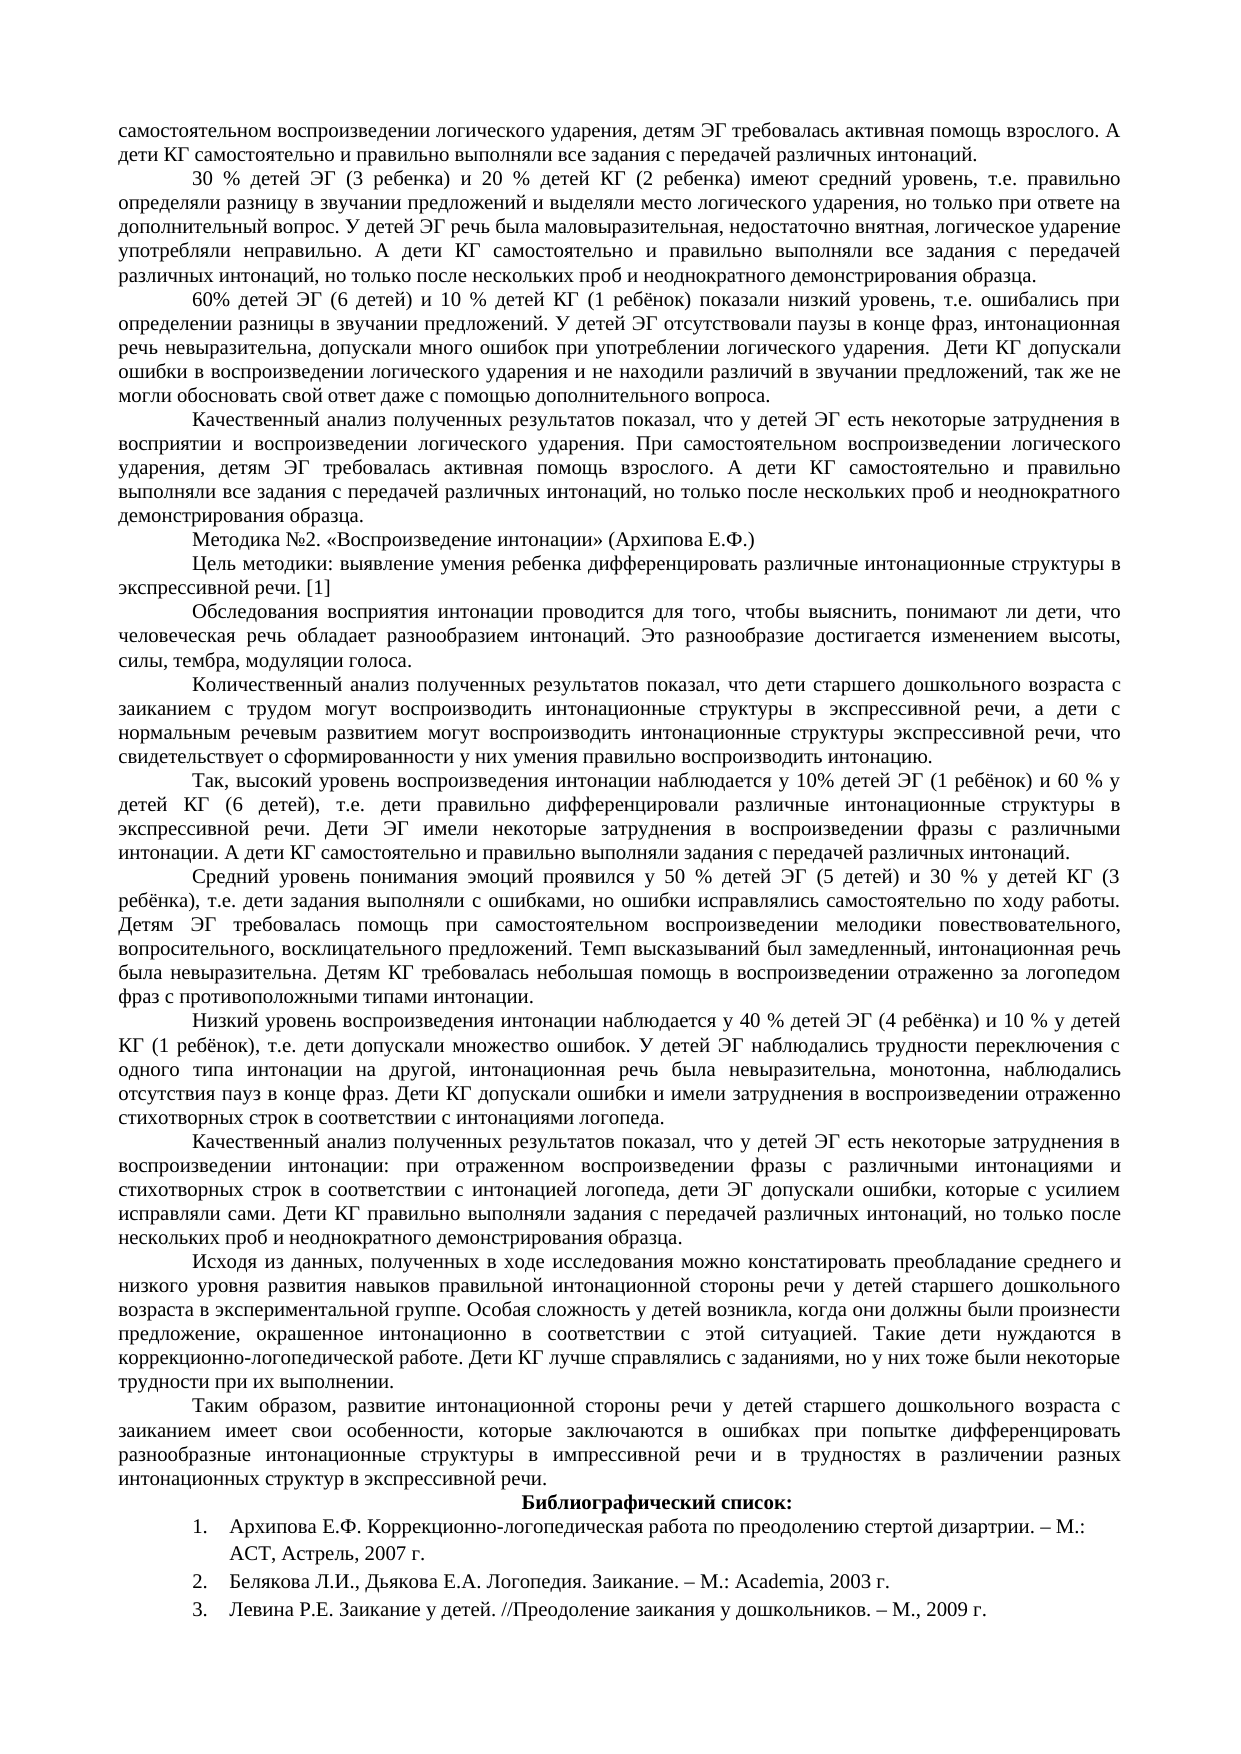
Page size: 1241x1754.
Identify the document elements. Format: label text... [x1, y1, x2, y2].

text Обследования восприятия интонации проводится для того, чтобы выяснить, понимают ли дети, что человеческая речь обладает разнообразием интонаций. Это разнообразие достигается изменением высоты, силы, тембра, модуляции голоса. [118, 599, 1122, 672]
text Качественный анализ полученных результатов показал, что у детей ЭГ есть некоторые затруднения в восприятии и воспроизведении логического ударения. При самостоятельном воспроизведении логического ударения, детям ЭГ требовалась активная помощь взрослого. А дети КГ самостоятельно и правильно выполняли все задания с передачей различных интонаций, но только после нескольких проб и неоднократного демонстрирования образца. [118, 407, 1122, 527]
text Качественный анализ полученных результатов показал, что у детей ЭГ есть некоторые затруднения в воспроизведении интонации: при отраженном воспроизведении фразы с различными интонациями и стихотворных строк в соответствии с интонацией логопеда, дети ЭГ допускали ошибки, которые с усилием исправляли сами. Дети КГ правильно выполняли задания с передачей различных интонаций, но только после нескольких проб и неоднократного демонстрирования образца. [118, 1129, 1122, 1249]
text Исходя из данных, полученных в ходе исследования можно констатировать преобладание среднего и низкого уровня развития навыков правильной интонационной стороны речи у детей старшего дошкольного возраста в экспериментальной группе. Особая сложность у детей возникла, когда они должны были произнести предложение, окрашенное интонационно в соответствии с этой ситуацией. Такие дети нуждаются в коррекционно-логопедической работе. Дети КГ лучше справлялись с заданиями, но у них тоже были некоторые трудности при их выполнении. [118, 1249, 1122, 1393]
text Так, высокий уровень воспроизведения интонации наблюдается у 10% детей ЭГ (1 ребёнок) и 60 % у детей КГ (6 детей), т.е. дети правильно дифференцировали различные интонационные структуры в экспрессивной речи. Дети ЭГ имели некоторые затруднения в воспроизведении фразы с различными интонации. А дети КГ самостоятельно и правильно выполняли задания с передачей различных интонаций. [118, 768, 1122, 864]
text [118, 118, 1122, 166]
list Архипова Е.Ф. Коррекционно-логопедическая работа по преодолению стертой дизартрии. – М.: АСТ, Астрель, 2007 г. [192, 1514, 1122, 1565]
text Цель методики: выявление умения ребенка дифференцировать различные интонационные структуры в экспрессивной речи. [1] [118, 551, 1122, 599]
list Белякова Л.И., Дьякова Е.А. Логопедия. Заикание. – М.: Academia, 2003 г. [192, 1569, 1122, 1593]
text 30 % детей ЭГ (3 ребенка) и 20 % детей КГ (2 ребенка) имеют средний уровень, т.е. правильно определяли разницу в звучании предложений и выделяли место логического ударения, но только при ответе на дополнительный вопрос. У детей ЭГ речь была маловыразительная, недостаточно внятная, логическое ударение употребляли неправильно. А дети КГ самостоятельно и правильно выполняли все задания с передачей различных интонаций, но только после нескольких проб и неоднократного демонстрирования образца. [118, 166, 1122, 287]
text Методика №2. «Воспроизведение интонации» (Архипова Е.Ф.) [118, 527, 1122, 551]
text Таким образом, развитие интонационной стороны речи у детей старшего дошкольного возраста с заиканием имеет свои особенности, которые заключаются в ошибках при попытке дифференцировать разнообразные интонационные структуры в импрессивной речи и в трудностях в различении разных интонационных структур в экспрессивной речи. [118, 1393, 1122, 1490]
text Количественный анализ полученных результатов показал, что дети старшего дошкольного возраста с заиканием с трудом могут воспроизводить интонационные структуры в экспрессивной речи, а дети с нормальным речевым развитием могут воспроизводить интонационные структуры экспрессивной речи, что свидетельствует о сформированности у них умения правильно воспроизводить интонацию. [118, 672, 1122, 768]
text Средний уровень понимания эмоций проявился у 50 % детей ЭГ (5 детей) и 30 % у детей КГ (3 ребёнка), т.е. дети задания выполняли с ошибками, но ошибки исправлялись самостоятельно по ходу работы. Детям ЭГ требовалась помощь при самостоятельном воспроизведении мелодики повествовательного, вопросительного, восклицательного предложений. Темп высказываний был замедленный, интонационная речь была невыразительна. Детям КГ требовалась небольшая помощь в воспроизведении отраженно за логопедом фраз с противоположными типами интонации. [118, 864, 1122, 1008]
list Левина Р.Е. Заикание у детей. //Преодоление заикания у дошкольников. – М., 2009 г. [192, 1597, 1122, 1621]
text 60% детей ЭГ (6 детей) и 10 % детей КГ (1 ребёнок) показали низкий уровень, т.е. ошибались при определении разницы в звучании предложений. У детей ЭГ отсутствовали паузы в конце фраз, интонационная речь невыразительна, допускали много ошибок при употреблении логического ударения. Дети КГ допускали ошибки в воспроизведении логического ударения и не находили различий в звучании предложений, так же не могли обосновать свой ответ даже с помощью дополнительного вопроса. [118, 287, 1122, 407]
text Низкий уровень воспроизведения интонации наблюдается у 40 % детей ЭГ (4 ребёнка) и 10 % у детей КГ (1 ребёнок), т.е. дети допускали множество ошибок. У детей ЭГ наблюдались трудности переключения с одного типа интонации на другой, интонационная речь была невыразительна, монотонна, наблюдались отсутствия пауз в конце фраз. Дети КГ допускали ошибки и имели затруднения в воспроизведении отраженно стихотворных строк в соответствии с интонациями логопеда. [118, 1008, 1122, 1129]
text Библиографический список: [118, 1490, 1122, 1514]
